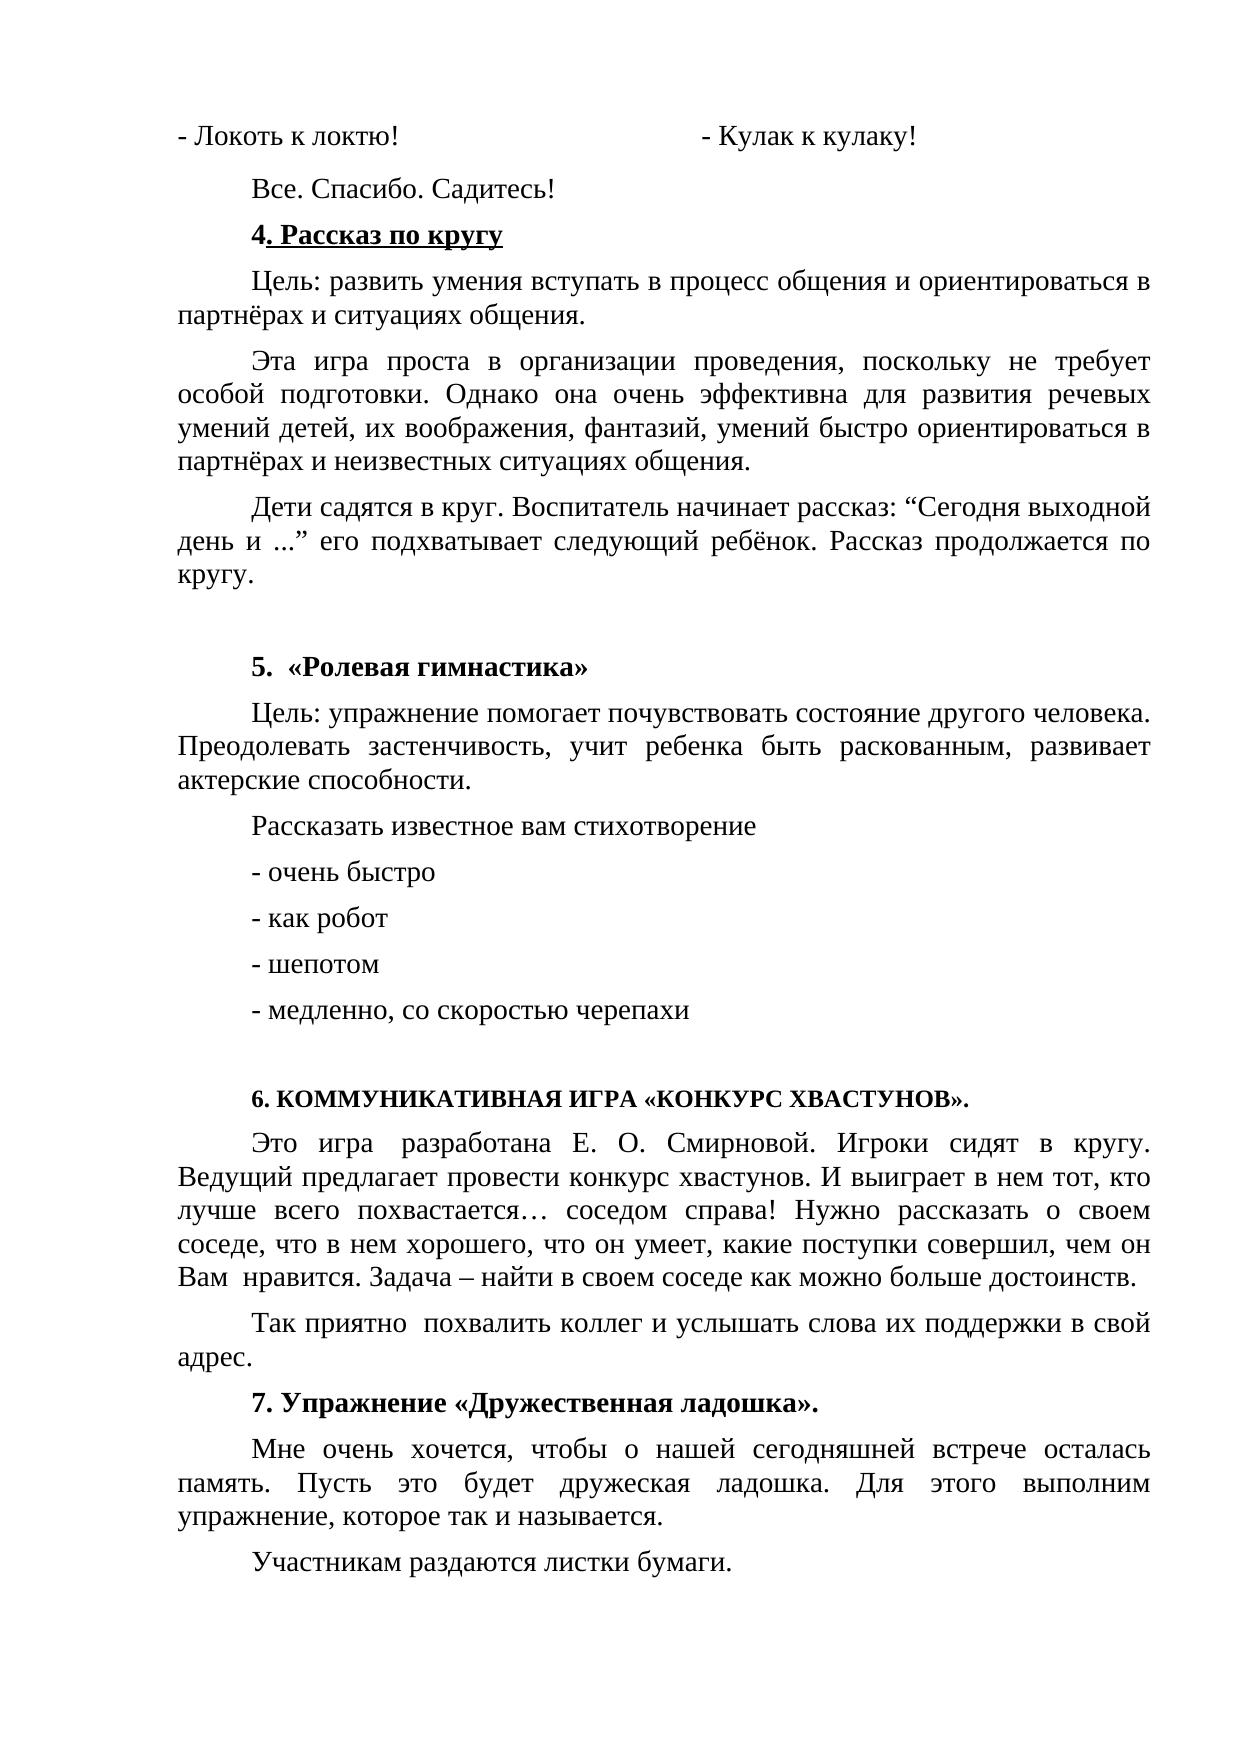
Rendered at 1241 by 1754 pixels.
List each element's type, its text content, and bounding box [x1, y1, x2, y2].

text Мне очень хочется, чтобы о нашей сегодняшней встрече осталась память. Пусть это будет дружеская ладошка. Для этого выполним упражнение, которое так и называется. [177, 1431, 1152, 1532]
text Рассказать известное вам стихотворение [177, 808, 1152, 841]
text - очень быстро [177, 854, 1152, 887]
text - шепотом [177, 946, 1152, 979]
text Цель: упражнение помогает почувствовать состояние другого человека. Преодолевать застенчивость, учит ребенка быть раскованным, развивает актерские способности. [177, 695, 1152, 795]
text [701, 118, 1152, 152]
text Это игра разработана Е. О. Смирновой. Игроки сидят в кругу. Ведущий предлагает провести конкурс хвастунов. И выиграет в нем тот, кто лучше всего похвастается… соседом справа! Нужно рассказать о своем соседе, что в нем хорошего, что он умеет, какие поступки совершил, чем он Вам нравится. Задача – найти в своем соседе как можно больше достоинств. [177, 1125, 1152, 1293]
text 4. Рассказ по кругу [177, 217, 1152, 251]
text Эта игра проста в организации проведения, поскольку не требует особой подготовки. Однако она очень эффективна для развития речевых умений детей, их воображения, фантазий, умений быстро ориентироваться в партнёрах и неизвестных ситуациях общения. [177, 343, 1152, 477]
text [177, 118, 627, 152]
text 5. «Ролевая гимнастика» [177, 649, 1152, 682]
text - медленно, со скоростью черепахи [177, 992, 1152, 1026]
text Все. Спасибо. Садитесь! [177, 171, 1152, 205]
text 7. Упражнение «Дружественная ладошка». [177, 1385, 1152, 1419]
text 6. КОММУНИКАТИВНАЯ ИГРА «КОНКУРС ХВАСТУНОВ». [177, 1084, 1152, 1113]
text Так приятно похвалить коллег и услышать слова их поддержки в свой адрес. [177, 1306, 1152, 1373]
text Дети садятся в круг. Воспитатель начинает рассказ: “Сегодня выходной день и ...” его подхватывает следующий ребёнок. Рассказ продолжается по кругу. [177, 489, 1152, 590]
text - как робот [177, 900, 1152, 933]
text Участникам раздаются листки бумаги. [177, 1544, 1152, 1578]
text Цель: развить умения вступать в процесс общения и ориентироваться в партнёрах и ситуациях общения. [177, 263, 1152, 330]
